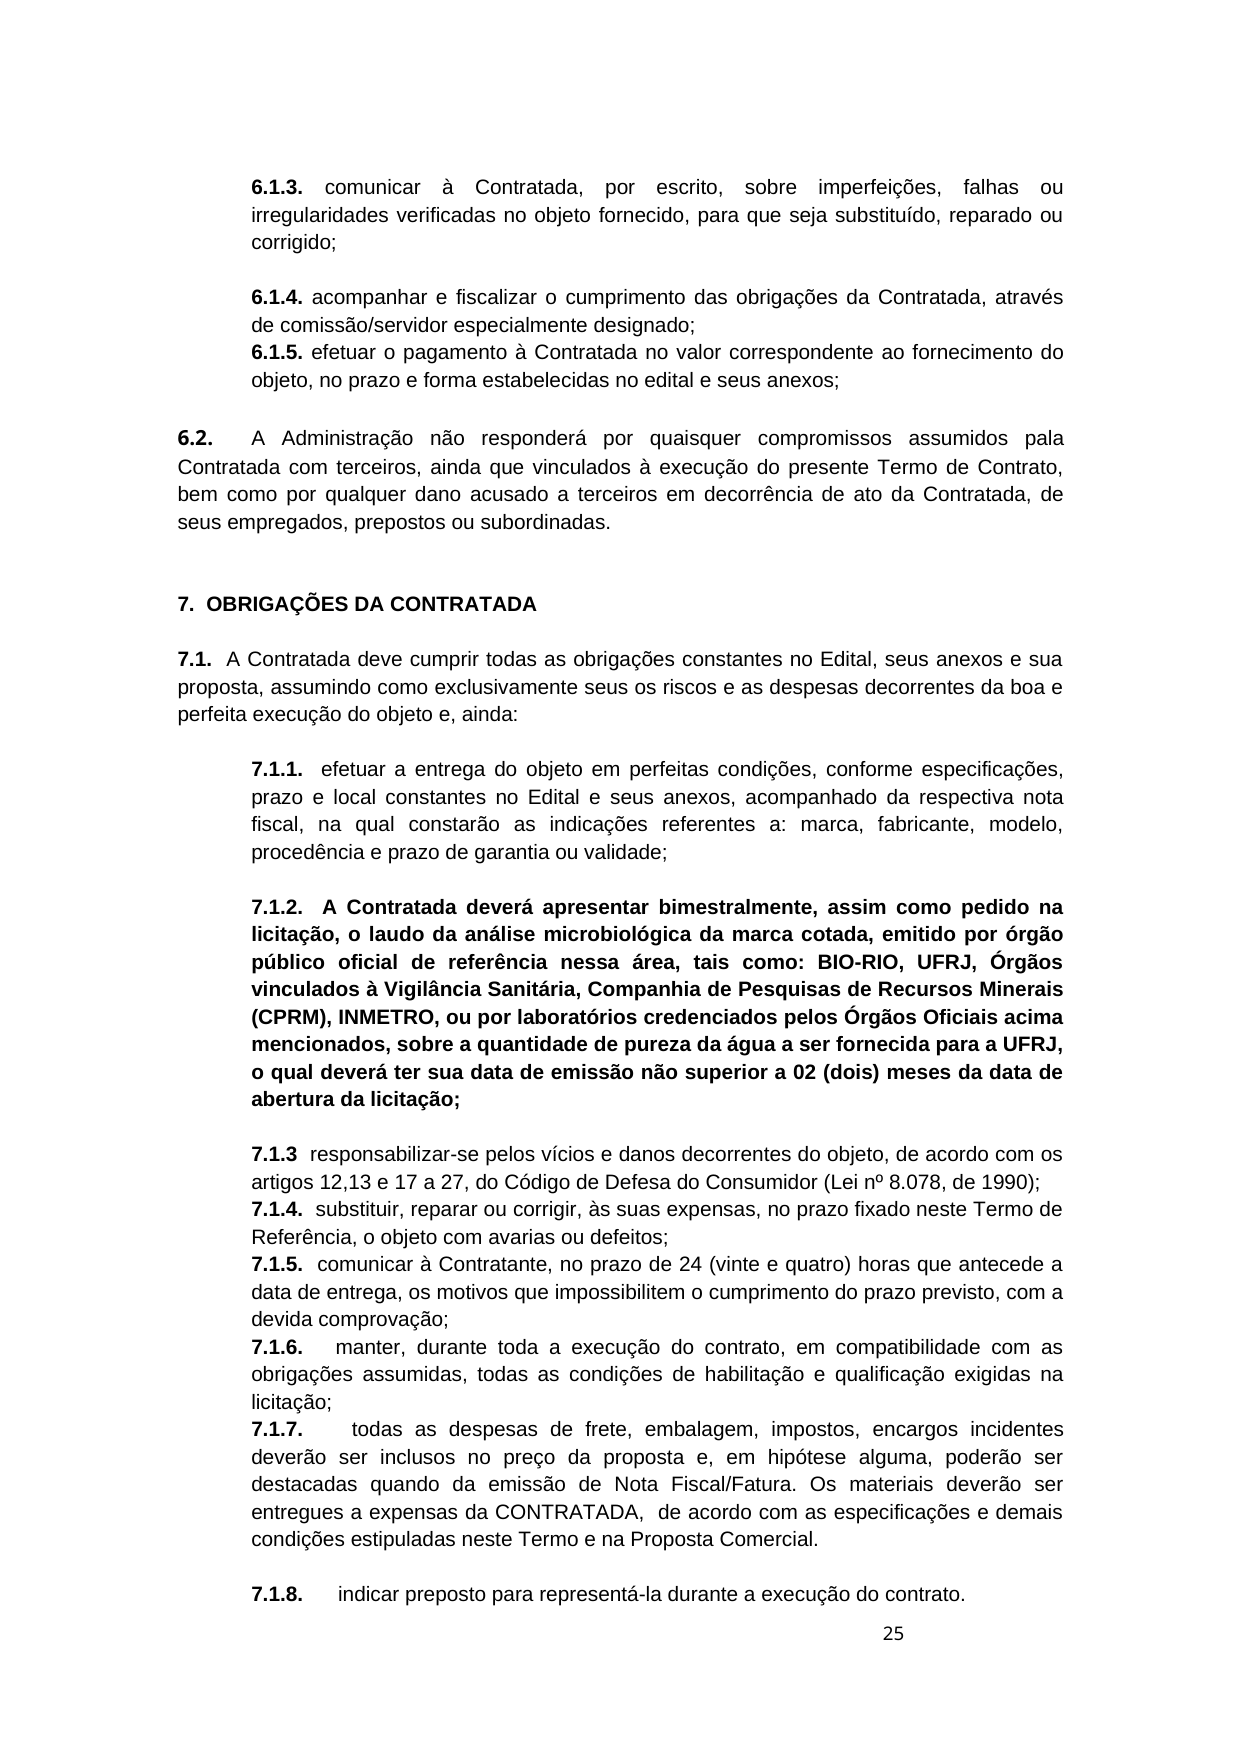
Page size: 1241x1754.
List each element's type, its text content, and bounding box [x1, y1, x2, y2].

list 7.1.3 responsabilizar-se pelos vícios e danos decorrentes do objeto, de acordo com os artigos 12,13 e 17 a 27, do Código de Defesa do Consumidor (Lei nº 8.078, de 1990); [251, 1142, 1064, 1193]
list 6.1.5. efetuar o pagamento à Contratada no valor correspondente ao fornecimento do objeto, no prazo e forma estabelecidas no edital e seus anexos; [251, 340, 1064, 392]
list 6.1.4. acompanhar e fiscalizar o cumprimento das obrigações da Contratada, através de comissão/servidor especialmente designado; [251, 285, 1064, 337]
list 7. OBRIGAÇÕES DA CONTRATADA [177, 537, 1064, 616]
list 7.1.1. efetuar a entrega do objeto em perfeitas condições, conforme especificações, prazo e local constantes no Edital e seus anexos, acompanhado da respectiva nota fiscal, na qual constarão as indicações referentes a: marca, fabricante, modelo, procedência e prazo de garantia ou validade; [251, 757, 1064, 863]
list 7.1.5. comunicar à Contratante, no prazo de 24 (vinte e quatro) horas que antecede a data de entrega, os motivos que impossibilitem o cumprimento do prazo previsto, com a devida comprovação; [251, 1252, 1064, 1331]
list 7.1.6. manter, durante toda a execução do contrato, em compatibilidade com as obrigações assumidas, todas as condições de habilitação e qualificação exigidas na licitação; [251, 1334, 1064, 1413]
list 7.1.2. A Contratada deverá apresentar bimestralmente, assim como pedido na licitação, o laudo da análise microbiológica da marca cotada, emitido por órgão público oficial de referência nessa área, tais como: BIO-RIO, UFRJ, Órgãos vinculados à Vigilância Sanitária, Companhia de Pesquisas de Recursos Minerais (CPRM), INMETRO, ou por laboratórios credenciados pelos Órgãos Oficiais acima mencionados, sobre a quantidade de pureza da água a ser fornecida para a UFRJ, o qual deverá ter sua data de emissão não superior a 02 (dois) meses da data de abertura da licitação; [251, 894, 1064, 1111]
list 7.1.7. todas as despesas de frete, embalagem, impostos, encargos incidentes deverão ser inclusos no preço da proposta e, em hipótese alguma, poderão ser destacadas quando da emissão de Nota Fiscal/Fatura. Os materiais deverão ser entregues a expensas da CONTRATADA, de acordo com as especificações e demais condições estipuladas neste Termo e na Proposta Comercial. [251, 1417, 1064, 1551]
list A Administração não responderá por quaisquer compromissos assumidos pala Contratada com terceiros, ainda que vinculados à execução do presente Termo de Contrato, bem como por qualquer dano acusado a terceiros em decorrência de ato da Contratada, de seus empregados, prepostos ou subordinadas. [177, 423, 1064, 533]
list 7.1.4. substituir, reparar ou corrigir, às suas expensas, no prazo fixado neste Termo de Referência, o objeto com avarias ou defeitos; [251, 1197, 1064, 1248]
list 7.1. A Contratada deve cumprir todas as obrigações constantes no Edital, seus anexos e sua proposta, assumindo como exclusivamente seus os riscos e as despesas decorrentes da boa e perfeita execução do objeto e, ainda: [177, 647, 1064, 726]
list 6.1.3. comunicar à Contratada, por escrito, sobre imperfeições, falhas ou irregularidades verificadas no objeto fornecido, para que seja substituído, reparado ou corrigido; [251, 175, 1064, 254]
list 7.1.8. indicar preposto para representá-la durante a execução do contrato. [251, 1582, 1064, 1606]
